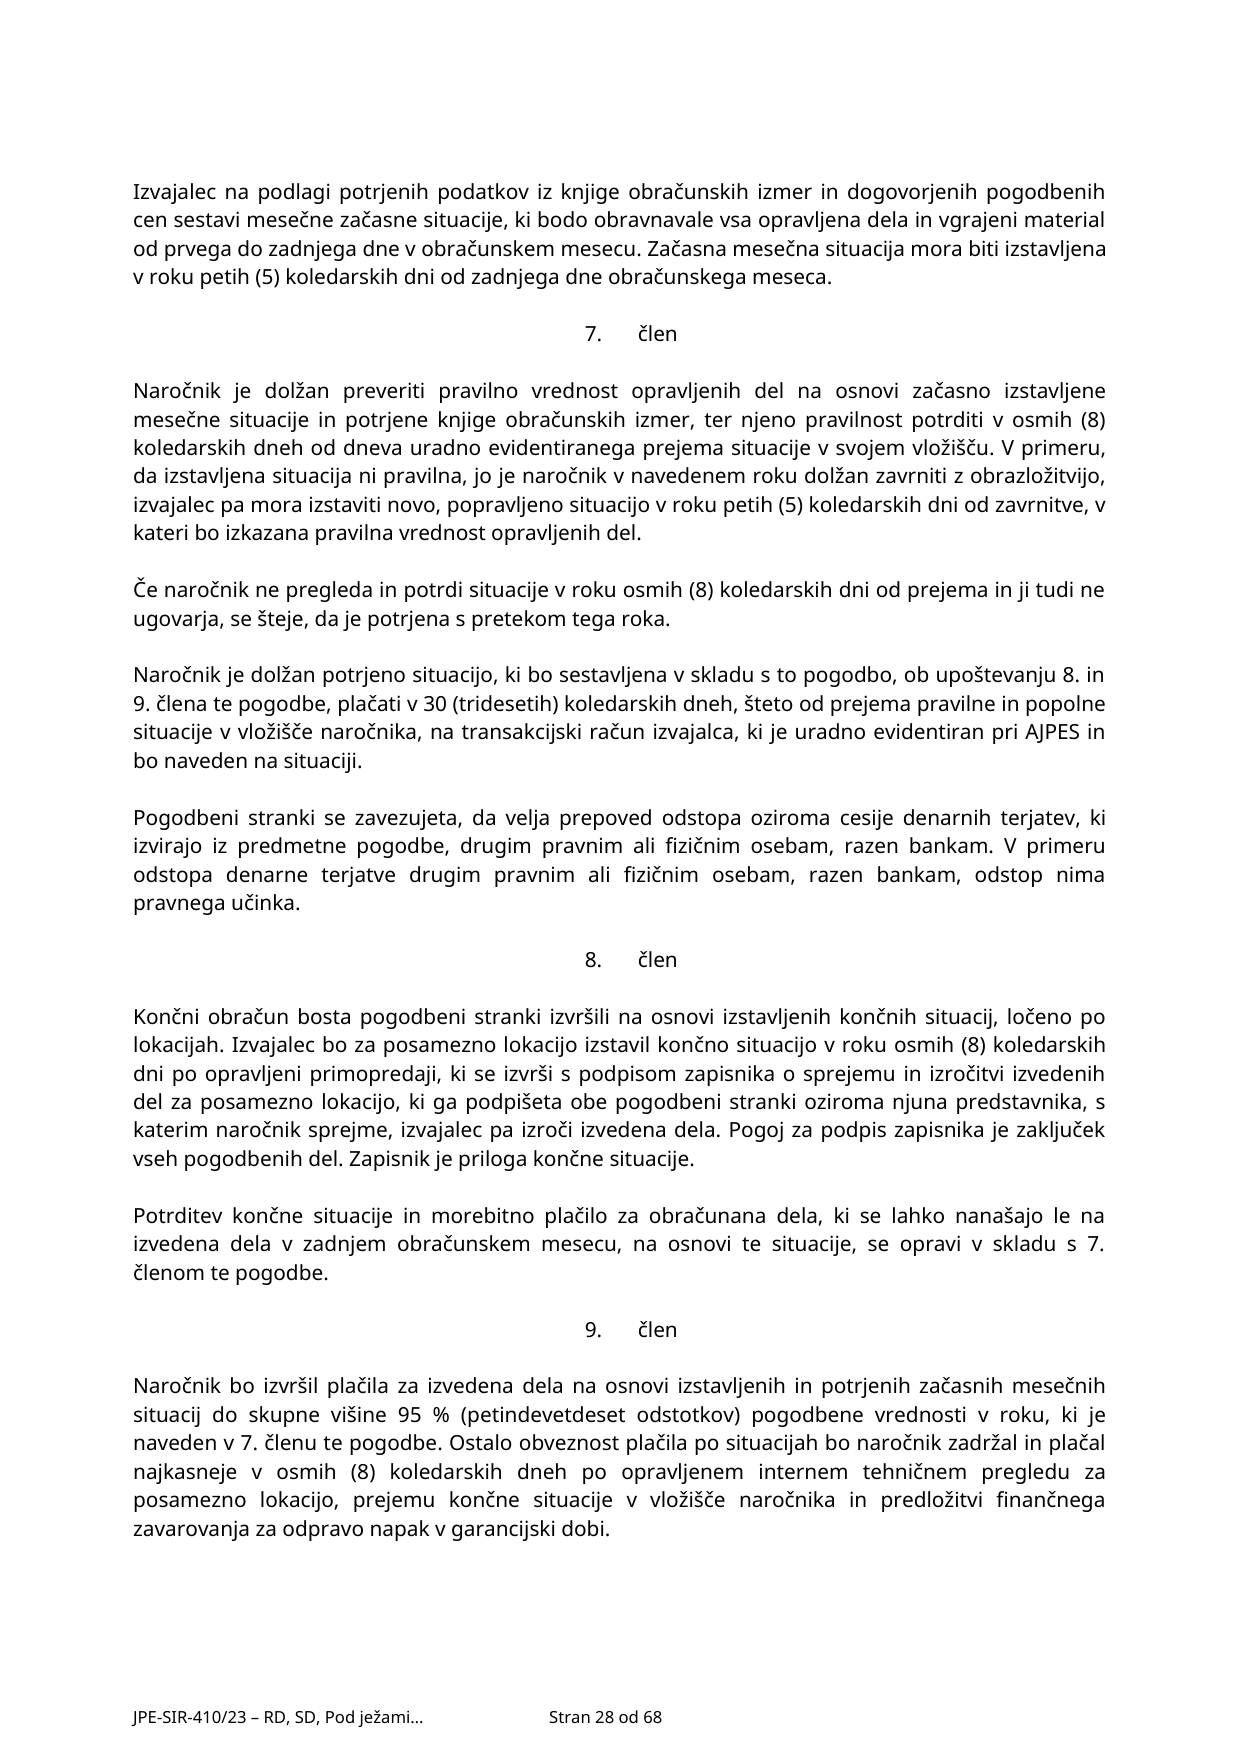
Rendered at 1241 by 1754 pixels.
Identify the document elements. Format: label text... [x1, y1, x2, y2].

text Potrditev končne situacije in morebitno plačilo za obračunana dela, ki se lahko nanašajo le na izvedena dela v zadnjem obračunskem mesecu, na osnovi te situacije, se opravi v skladu s 7. členom te pogodbe. [133, 1201, 1107, 1286]
text Naročnik je dolžan potrjeno situacijo, ki bo sestavljena v skladu s to pogodbo, ob upoštevanju 8. in 9. člena te pogodbe, plačati v 30 (tridesetih) koledarskih dneh, šteto od prejema pravilne in popolne situacije v vložišče naročnika, na transakcijski račun izvajalca, ki je uradno evidentiran pri AJPES in bo naveden na situaciji. [133, 661, 1107, 774]
text Naročnik bo izvršil plačila za izvedena dela na osnovi izstavljenih in potrjenih začasnih mesečnih situacij do skupne višine 95 % (petindevetdeset odstotkov) pogodbene vrednosti v roku, ki je naveden v 7. členu te pogodbe. Ostalo obveznost plačila po situacijah bo naročnik zadržal in plačal najkasneje v osmih (8) koledarskih dneh po opravljenem internem tehničnem pregledu za posamezno lokacijo, prejemu končne situacije v vložišče naročnika in predložitvi finančnega zavarovanja za odpravo napak v garancijski dobi. [133, 1372, 1107, 1542]
text Pogodbeni stranki se zavezujeta, da velja prepoved odstopa oziroma cesije denarnih terjatev, ki izvirajo iz predmetne pogodbe, drugim pravnim ali fizičnim osebam, razen bankam. V primeru odstopa denarne terjatve drugim pravnim ali fizičnim osebam, razen bankam, odstop nima pravnega učinka. [133, 803, 1107, 917]
list člen [155, 319, 1107, 348]
list člen [155, 945, 1107, 973]
text Če naročnik ne pregleda in potrdi situacije v roku osmih (8) koledarskih dni od prejema in ji tudi ne ugovarja, se šteje, da je potrjena s pretekom tega roka. [133, 575, 1107, 632]
text Končni obračun bosta pogodbeni stranki izvršili na osnovi izstavljenih končnih situacij, ločeno po lokacijah. Izvajalec bo za posamezno lokacijo izstavil končno situacijo v roku osmih (8) koledarskih dni po opravljeni primopredaji, ki se izvrši s podpisom zapisnika o sprejemu in izročitvi izvedenih del za posamezno lokacijo, ki ga podpišeta obe pogodbeni stranki oziroma njuna predstavnika, s katerim naročnik sprejme, izvajalec pa izroči izvedena dela. Pogoj za podpis zapisnika je zaključek vseh pogodbenih del. Zapisnik je priloga končne situacije. [133, 1002, 1107, 1172]
list člen [155, 1315, 1107, 1343]
text Naročnik je dolžan preveriti pravilno vrednost opravljenih del na osnovi začasno izstavljene mesečne situacije in potrjene knjige obračunskih izmer, ter njeno pravilnost potrditi v osmih (8) koledarskih dneh od dneva uradno evidentiranega prejema situacije v svojem vložišču. V primeru, da izstavljena situacija ni pravilna, jo je naročnik v navedenem roku dolžan zavrniti z obrazložitvijo, izvajalec pa mora izstaviti novo, popravljeno situacijo v roku petih (5) koledarskih dni od zavrnitve, v kateri bo izkazana pravilna vrednost opravljenih del. [133, 376, 1107, 547]
text Izvajalec na podlagi potrjenih podatkov iz knjige obračunskih izmer in dogovorjenih pogodbenih cen sestavi mesečne začasne situacije, ki bodo obravnavale vsa opravljena dela in vgrajeni material od prvega do zadnjega dne v obračunskem mesecu. Začasna mesečna situacija mora biti izstavljena v roku petih (5) koledarskih dni od zadnjega dne obračunskega meseca. [133, 177, 1107, 291]
